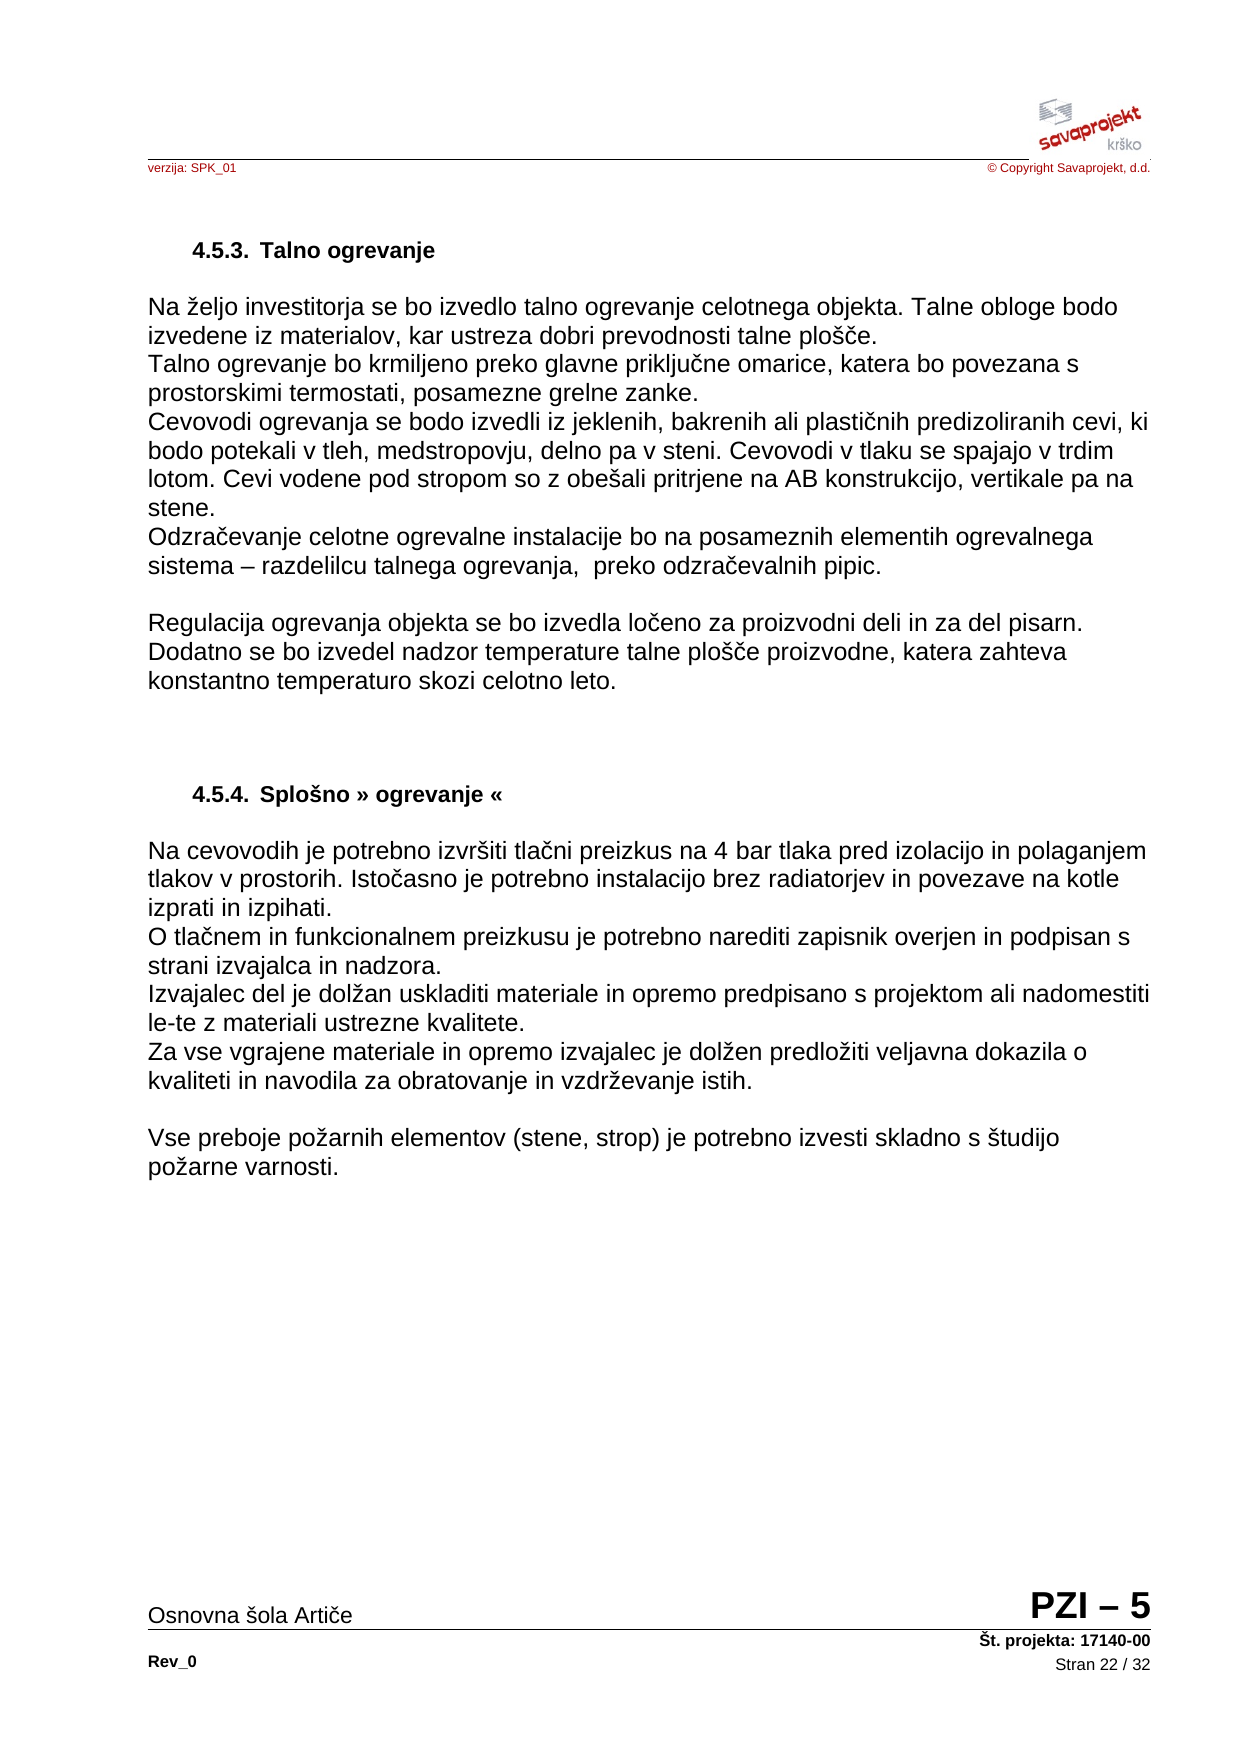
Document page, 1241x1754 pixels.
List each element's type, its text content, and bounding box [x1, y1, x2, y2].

text Odzračevanje celotne ogrevalne instalacije bo na posameznih elementih ogrevalnega sistema – razdelilcu talnega ogrevanja, preko odzračevalnih pipic. [148, 522, 1152, 579]
text Talno ogrevanje bo krmiljeno preko glavne priključne omarice, katera bo povezana s prostorskimi termostati, posamezne grelne zanke. [148, 349, 1152, 407]
text Vse preboje požarnih elementov (stene, strop) je potrebno izvesti skladno s študijo požarne varnosti. [148, 1123, 1152, 1181]
text Na cevovodih je potrebno izvršiti tlačni preizkus na 4 bar tlaka pred izolacijo in polaganjem tlakov v prostorih. Istočasno je potrebno instalacijo brez radiatorjev in povezave na kotle izprati in izpihati. [148, 836, 1152, 922]
picture [1029, 88, 1151, 160]
text Za vse vgrajene materiale in opremo izvajalec je dolžen predložiti veljavna dokazila o kvaliteti in navodila za obratovanje in vzdrževanje istih. [148, 1037, 1152, 1094]
text Na željo investitorja se bo izvedlo talno ogrevanje celotnega objekta. Talne obloge bodo izvedene iz materialov, kar ustreza dobri prevodnosti talne plošče. [148, 292, 1152, 349]
subtitle Talno ogrevanje [192, 237, 1152, 263]
subtitle Splošno » ogrevanje « [192, 781, 1152, 807]
text Regulacija ogrevanja objekta se bo izvedla ločeno za proizvodni deli in za del pisarn. Dodatno se bo izvedel nadzor temperature talne plošče proizvodne, katera zahteva konstantno temperaturo skozi celotno leto. [148, 608, 1152, 694]
text Izvajalec del je dolžan uskladiti materiale in opremo predpisano s projektom ali nadomestiti le-te z materiali ustrezne kvalitete. [148, 979, 1152, 1037]
text O tlačnem in funkcionalnem preizkusu je potrebno narediti zapisnik overjen in podpisan s strani izvajalca in nadzora. [148, 922, 1152, 979]
text Cevovodi ogrevanja se bodo izvedli iz jeklenih, bakrenih ali plastičnih predizoliranih cevi, ki bodo potekali v tleh, medstropovju, delno pa v steni. Cevovodi v tlaku se spajajo v trdim lotom. Cevi vodene pod stropom so z obešali pritrjene na AB konstrukcijo, vertikale pa na stene. [148, 407, 1152, 522]
